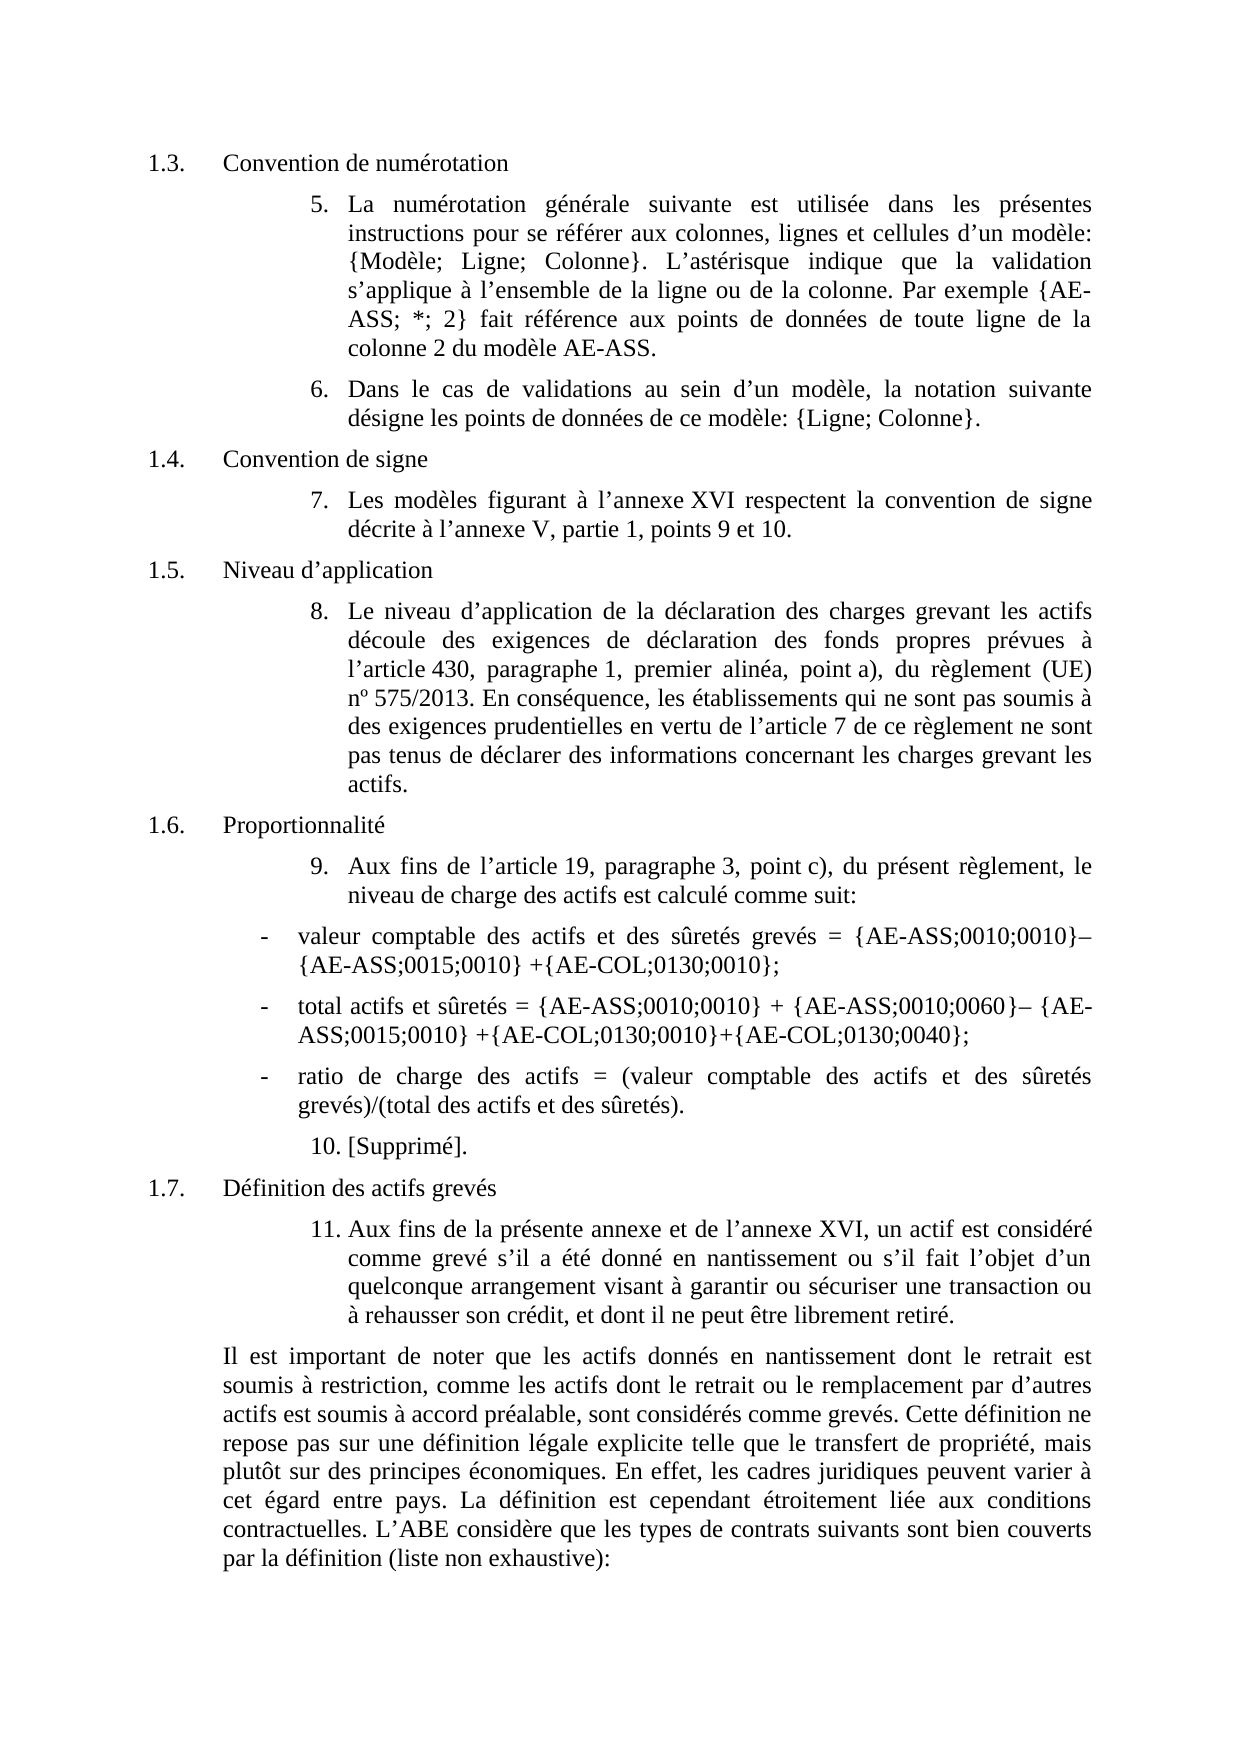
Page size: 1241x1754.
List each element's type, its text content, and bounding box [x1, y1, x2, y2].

text Dans le cas de validations au sein d’un modèle, la notation suivante désigne les points de données de ce modèle: {Ligne; Colonne}. [310, 374, 1093, 431]
list Convention de numérotation [148, 148, 1093, 176]
text Les modèles figurant à l’annexe XVI respectent la convention de signe décrite à l’annexe V, partie 1, points 9 et 10. [310, 485, 1093, 543]
list total actifs et sûretés = {AE-ASS;0010;0010} + {AE-ASS;0010;0060}– {AE-ASS;0015;0010} +{AE-COL;0130;0010}+{AE-COL;0130;0040}; [260, 991, 1093, 1049]
text [Supprimé]. [310, 1131, 1093, 1160]
list Il est important de noter que les actifs donnés en nantissement dont le retrait est soumis à restriction, comme les actifs dont le retrait ou le remplacement par d’autres actifs est soumis à accord préalable, sont considérés comme grevés. Cette définition ne repose pas sur une définition légale explicite telle que le transfert de propriété, mais plutôt sur des principes économiques. En effet, les cadres juridiques peuvent varier à cet égard entre pays. La définition est cependant étroitement liée aux conditions contractuelles. L’ABE considère que les types de contrats suivants sont bien couverts par la définition (liste non exhaustive): [223, 1341, 1093, 1571]
list valeur comptable des actifs et des sûretés grevés = {AE-ASS;0010;0010}– {AE-ASS;0015;0010} +{AE-COL;0130;0010}; [260, 921, 1093, 979]
text Le niveau d’application de la déclaration des charges grevant les actifs découle des exigences de déclaration des fonds propres prévues à l’article 430, paragraphe 1, premier alinéa, point a), du règlement (UE) nº 575/2013. En conséquence, les établissements qui ne sont pas soumis à des exigences prudentielles en vertu de l’article 7 de ce règlement ne sont pas tenus de déclarer des informations concernant les charges grevant les actifs. [310, 596, 1093, 798]
list Proportionnalité [148, 810, 1093, 839]
text Aux fins de la présente annexe et de l’annexe XVI, un actif est considéré comme grevé s’il a été donné en nantissement ou s’il fait l’objet d’un quelconque arrangement visant à garantir ou sécuriser une transaction ou à rehausser son crédit, et dont il ne peut être librement retiré. [310, 1214, 1093, 1329]
text La numérotation générale suivante est utilisée dans les présentes instructions pour se référer aux colonnes, lignes et cellules d’un modèle: {Modèle; Ligne; Colonne}. L’astérisque indique que la validation s’applique à l’ensemble de la ligne ou de la colonne. Par exemple {AE-ASS; *; 2} fait référence aux points de données de toute ligne de la colonne 2 du modèle AE-ASS. [310, 189, 1093, 361]
list Convention de signe [148, 444, 1093, 473]
text Aux fins de l’article 19, paragraphe 3, point c), du présent règlement, le niveau de charge des actifs est calculé comme suit: [310, 851, 1093, 909]
list Niveau d’application [148, 555, 1093, 584]
list Définition des actifs grevés [148, 1173, 1093, 1201]
list ratio de charge des actifs = (valeur comptable des actifs et des sûretés grevés)/(total des actifs et des sûretés). [260, 1061, 1093, 1119]
